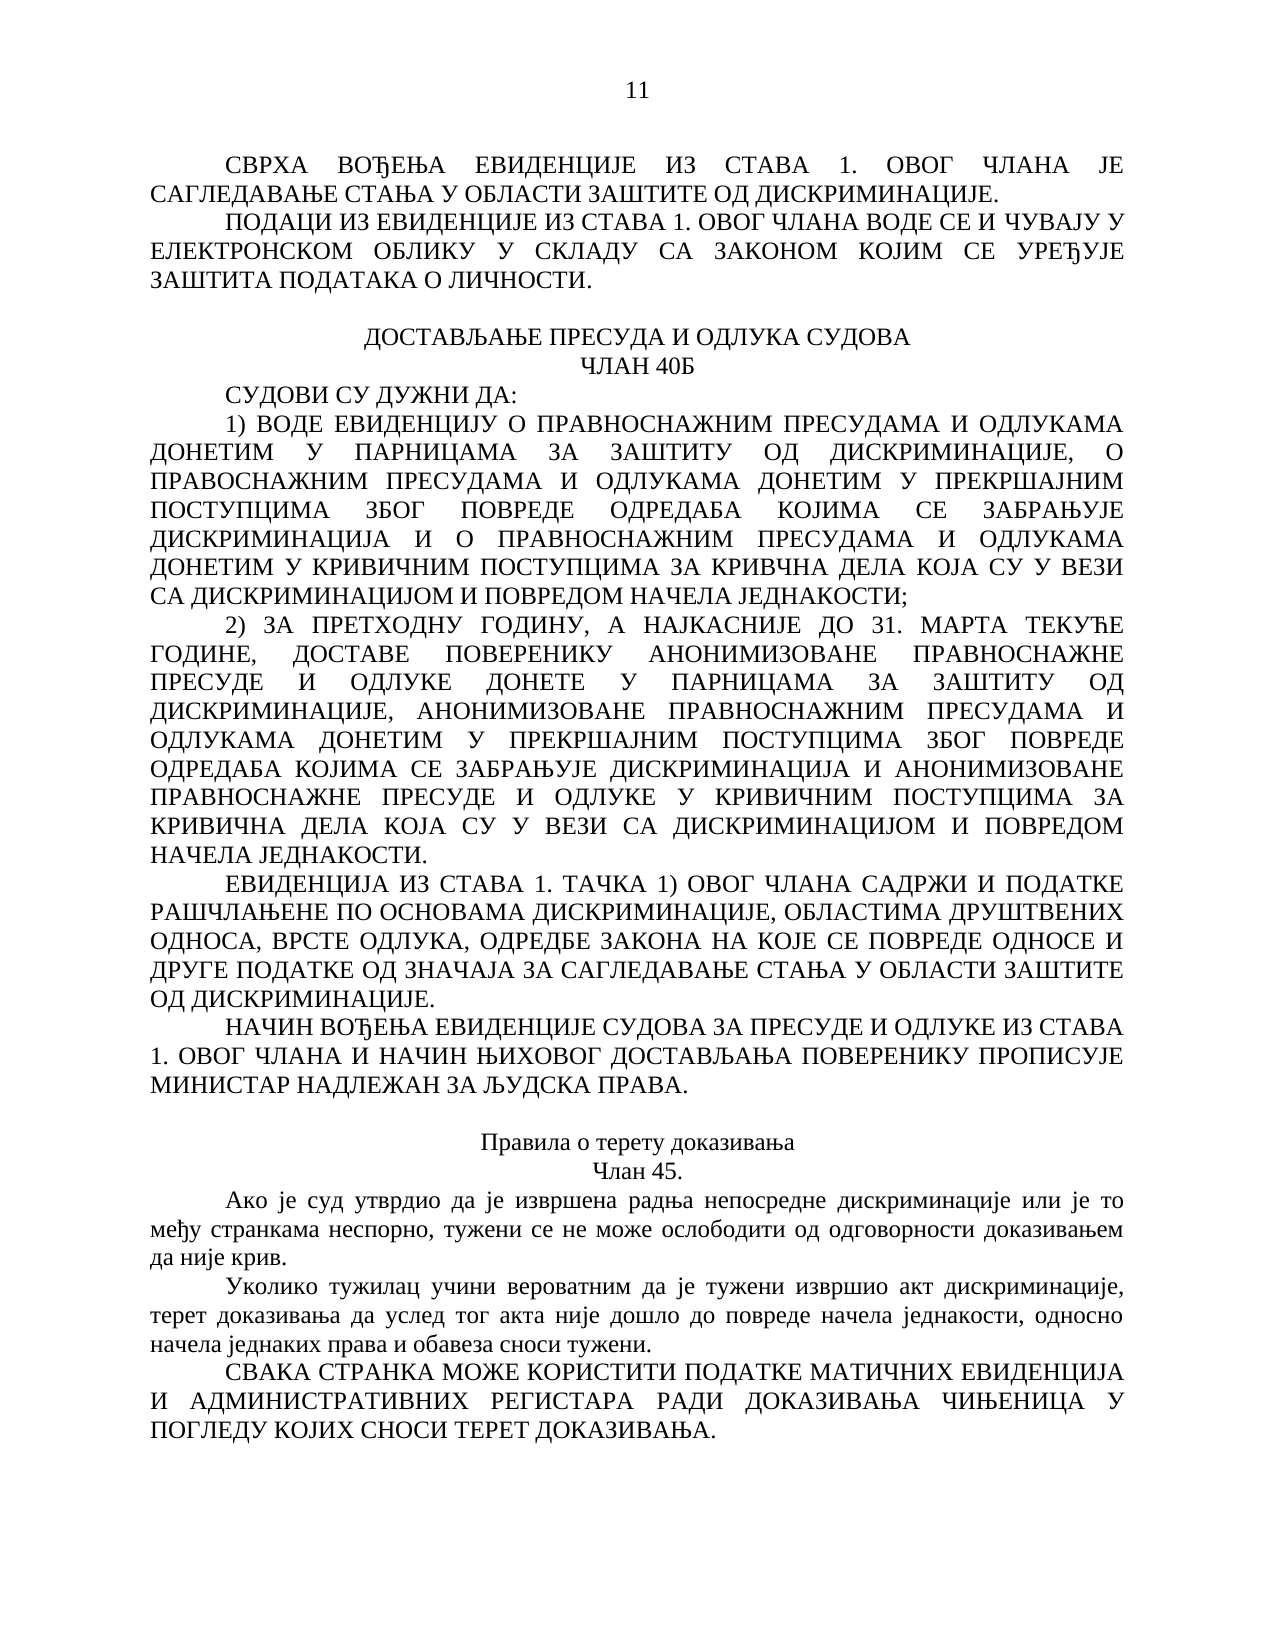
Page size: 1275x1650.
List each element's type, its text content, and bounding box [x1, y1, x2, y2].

text Члан 45. [150, 1156, 1125, 1185]
text Ако је суд утврдио да је извршена радња непосредне дискриминације или је то међу странкама неспорно, тужени се не може ослободити од одговорности доказивањем да није крив. [150, 1185, 1125, 1271]
text СУДОВИ СУ ДУЖНИ ДА: [150, 380, 1125, 409]
text Правила о терету доказивања [150, 1127, 1125, 1156]
text Свака странка може користити податке матичних евиденција и административних регистара ради доказивања чињеница у погледу којих сноси терет доказивања. [150, 1357, 1125, 1444]
text ЕВИДЕНЦИЈА ИЗ СТАВА 1. ТАЧКА 1) ОВОГ ЧЛАНА САДРЖИ И ПОДАТКЕ РАШЧЛАЊЕНЕ ПО ОСНОВАМА ДИСКРИМИНАЦИЈЕ, ОБЛАСТИМА ДРУШТВЕНИХ ОДНОСА, ВРСТЕ ОДЛУКА, ОДРЕДБЕ ЗАКОНА НА КОЈЕ СЕ ПОВРЕДЕ ОДНОСЕ И ДРУГЕ ПОДАТКЕ ОД ЗНАЧАЈА ЗА САГЛЕДАВАЊЕ СТАЊА У ОБЛАСТИ ЗАШТИТЕ ОД ДИСКРИМИНАЦИЈЕ. [150, 869, 1125, 1012]
text 2) ЗА ПРЕТХОДНУ ГОДИНУ, А НАЈКАСНИЈЕ ДО 31. МАРТА ТЕКУЋЕ ГОДИНЕ, ДОСТАВЕ ПОВЕРЕНИКУ АНОНИМИЗОВАНЕ ПРАВНОСНАЖНЕ ПРЕСУДЕ И ОДЛУКЕ ДОНЕТЕ У ПАРНИЦАМА ЗА ЗАШТИТУ ОД ДИСКРИМИНАЦИЈЕ, АНОНИМИЗОВАНЕ ПРАВНОСНАЖНИМ ПРЕСУДАМА И ОДЛУКАМА ДОНЕТИМ У ПРЕКРШАЈНИМ ПОСТУПЦИМА ЗБОГ ПОВРЕДЕ ОДРЕДАБА КОЈИМА СЕ ЗАБРАЊУЈЕ ДИСКРИМИНАЦИЈА И АНОНИМИЗОВАНЕ ПРАВНОСНАЖНЕ ПРЕСУДЕ И ОДЛУКЕ У КРИВИЧНИМ ПОСТУПЦИМА ЗА КРИВИЧНА ДЕЛА КОЈА СУ У ВЕЗИ СА ДИСКРИМИНАЦИЈОМ И ПОВРЕДОМ НАЧЕЛА ЈЕДНАКОСТИ. [150, 610, 1125, 869]
text Уколико тужилац учини вероватним да је тужени извршио акт дискриминације, терет доказивања да услед тог акта није дошло до повреде начела једнакости, односно начела једнаких права и обавеза сноси тужени. [150, 1271, 1125, 1357]
text ПОДАЦИ ИЗ ЕВИДЕНЦИЈЕ ИЗ СТАВА 1. ОВОГ ЧЛАНА ВОДЕ СЕ И ЧУВАЈУ У ЕЛЕКТРОНСКОМ ОБЛИКУ У СКЛАДУ СА ЗАКОНОМ КОЈИМ СЕ УРЕЂУЈЕ ЗАШТИТА ПОДАТАКА О ЛИЧНОСТИ. [150, 207, 1125, 294]
text НАЧИН ВОЂЕЊА ЕВИДЕНЦИЈЕ СУДОВА ЗА ПРЕСУДЕ И ОДЛУКЕ ИЗ СТАВА 1. ОВОГ ЧЛАНА И НАЧИН ЊИХОВОГ ДОСТАВЉАЊА ПОВЕРЕНИКУ ПРОПИСУЈЕ МИНИСТАР НАДЛЕЖАН ЗА ЉУДСКА ПРАВА. [150, 1012, 1125, 1099]
text СВРХА ВОЂЕЊА ЕВИДЕНЦИЈЕ ИЗ СТАВА 1. ОВОГ ЧЛАНА ЈЕ САГЛЕДАВАЊЕ СТАЊА У ОБЛАСТИ ЗАШТИТЕ ОД ДИСКРИМИНАЦИЈЕ. [150, 150, 1125, 207]
text ДОСТАВЉАЊЕ ПРЕСУДА И ОДЛУКА СУДОВА [150, 322, 1125, 351]
text ЧЛАН 40Б [150, 351, 1125, 380]
text 1) ВОДЕ ЕВИДЕНЦИЈУ О ПРАВНОСНАЖНИМ ПРЕСУДАМА И ОДЛУКАМА ДОНЕТИМ У ПАРНИЦАМА ЗА ЗАШТИТУ ОД ДИСКРИМИНАЦИЈЕ, О ПРАВОСНАЖНИМ ПРЕСУДАМА И ОДЛУКАМА ДОНЕТИМ У ПРЕКРШАЈНИМ ПОСТУПЦИМА ЗБОГ ПОВРЕДЕ ОДРЕДАБА КОЈИМА СЕ ЗАБРАЊУЈЕ ДИСКРИМИНАЦИЈА И О ПРАВНОСНАЖНИМ ПРЕСУДАМА И ОДЛУКАМА ДОНЕТИМ У КРИВИЧНИМ ПОСТУПЦИМА ЗА КРИВЧНА ДЕЛА КОЈА СУ У ВЕЗИ СА ДИСКРИМИНАЦИЈОМ И ПОВРЕДОМ НАЧЕЛА ЈЕДНАКОСТИ; [150, 409, 1125, 610]
